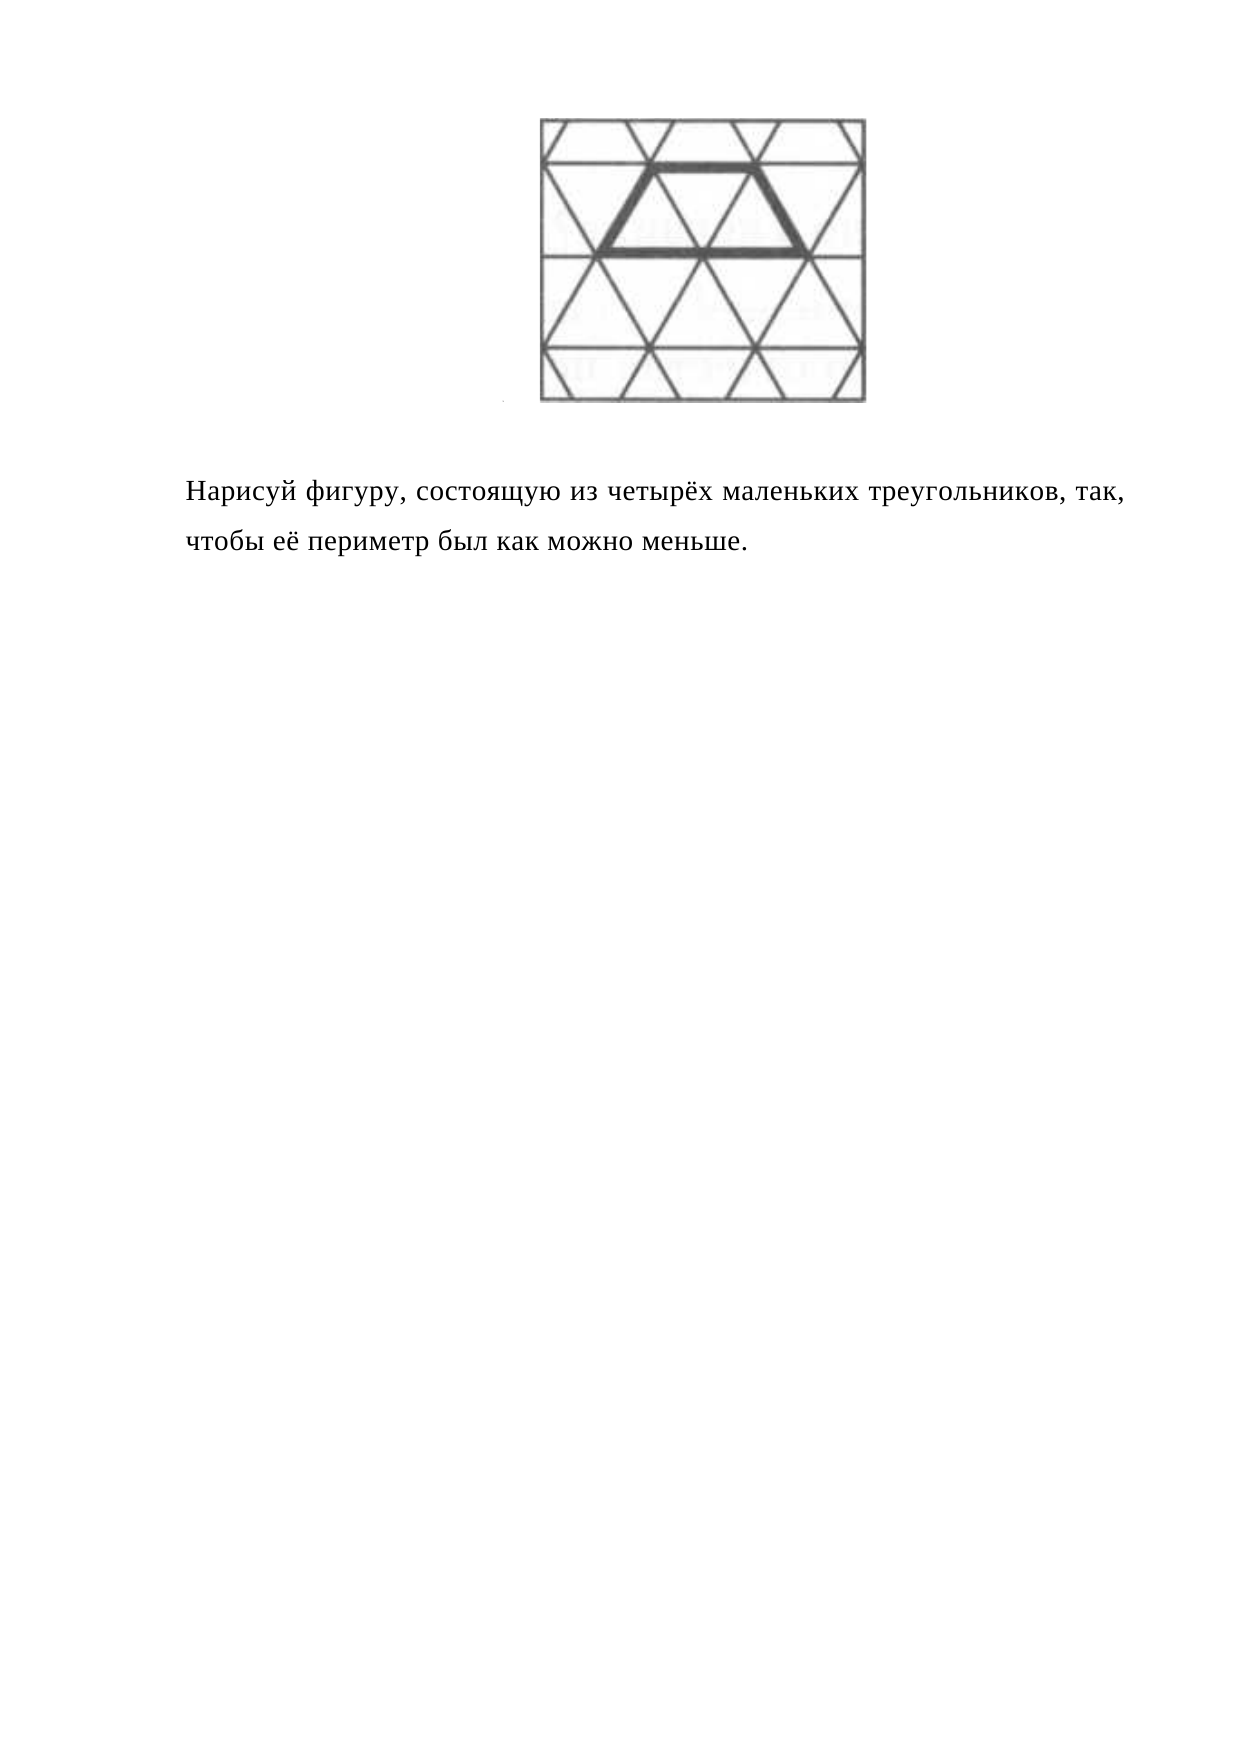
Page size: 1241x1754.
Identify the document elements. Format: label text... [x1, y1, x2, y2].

picture [539, 118, 867, 403]
text Нарисуй фигуру, состоящую из четырёх маленьких треугольников, так, чтобы её периметр был как можно меньше. [185, 506, 1127, 557]
